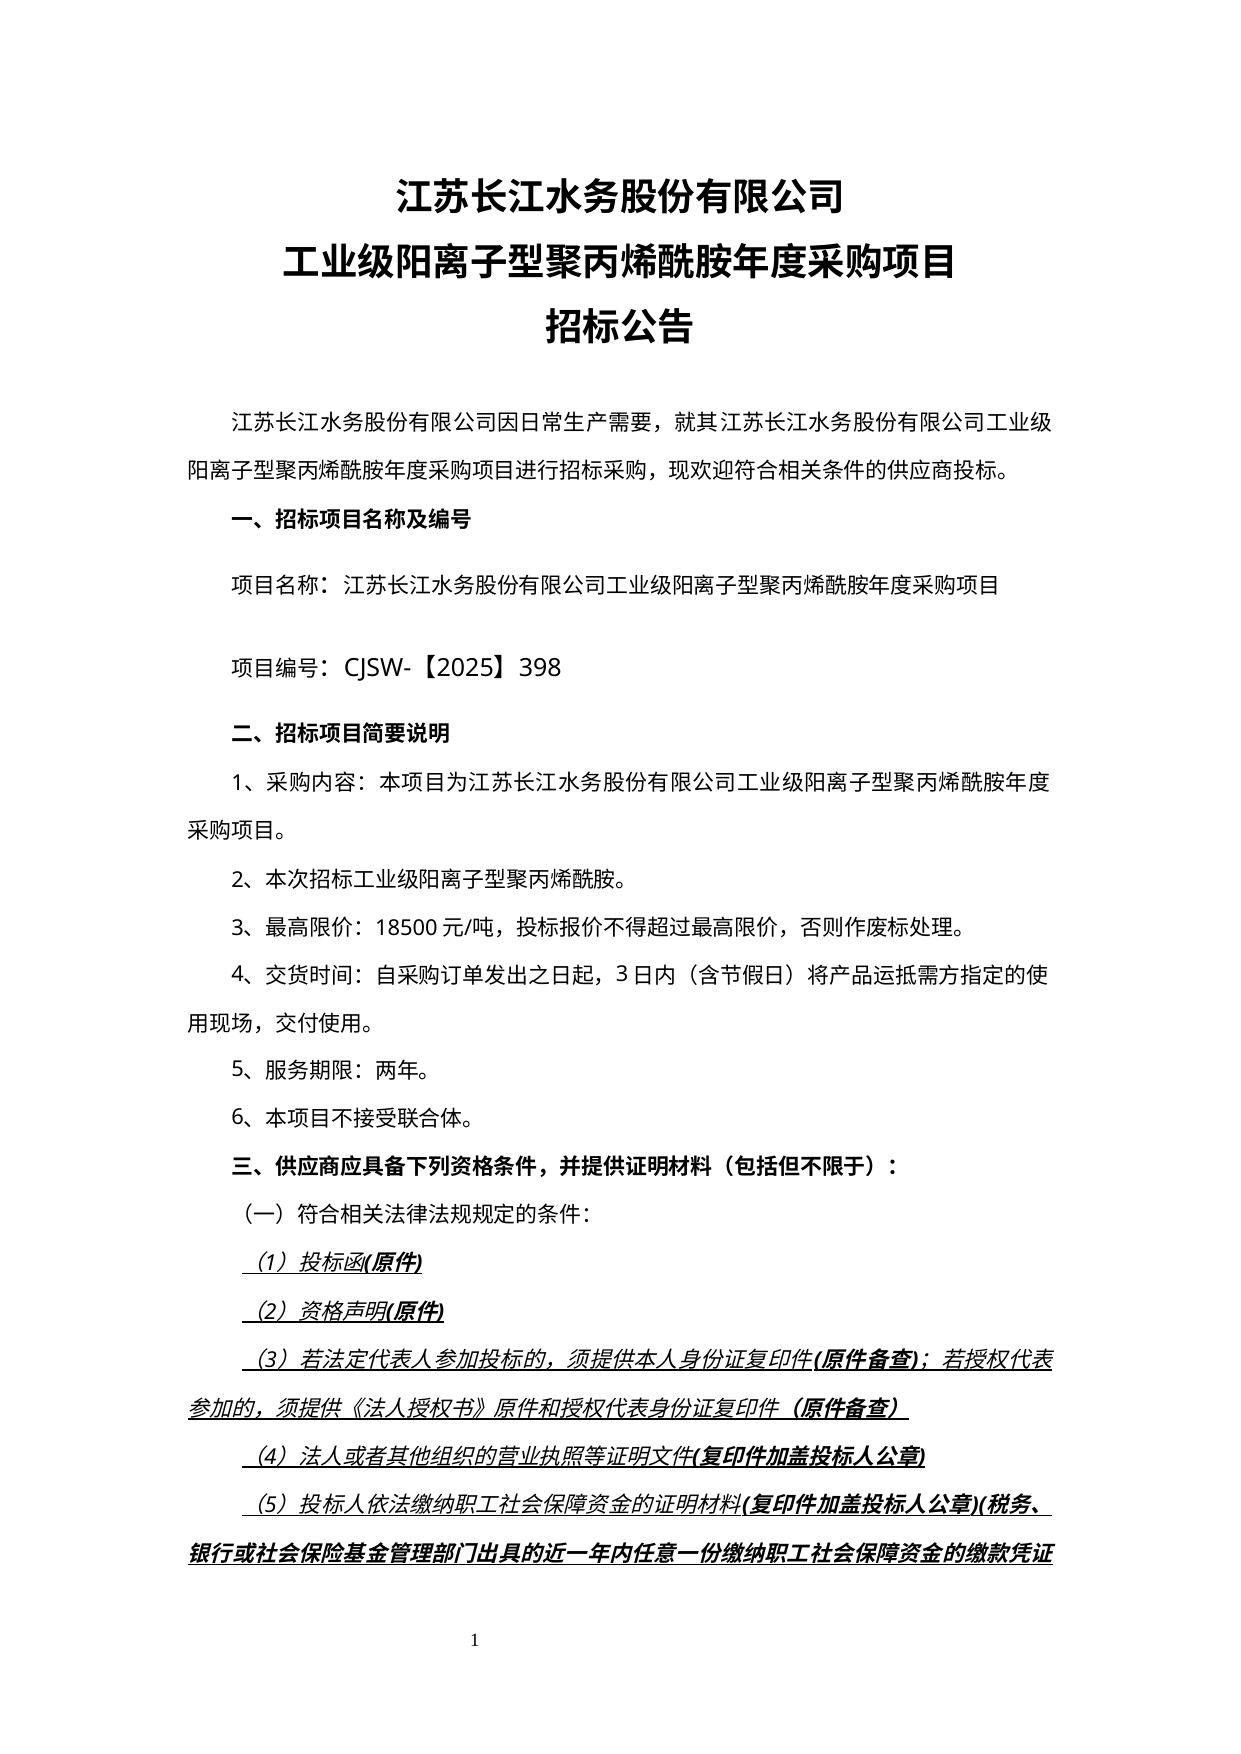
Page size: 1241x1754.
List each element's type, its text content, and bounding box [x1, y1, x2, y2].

text 项目编号：CJSW-【2025】398 [187, 633, 1053, 698]
text （2）资格声明(原件) [187, 1293, 1020, 1326]
text 6、本项目不接受联合体。 [187, 1101, 1053, 1133]
text 3、最高限价：18500元/吨，投标报价不得超过最高限价，否则作废标处理。 [187, 910, 1053, 942]
text 工业级阳离子型聚丙烯酰胺年度采购项目 [187, 227, 1053, 292]
text 1、采购内容：本项目为江苏长江水务股份有限公司工业级阳离子型聚丙烯酰胺年度采购项目。 [187, 764, 1053, 846]
text 一、招标项目名称及编号 [187, 501, 1053, 534]
text （一）符合相关法律法规规定的条件： [187, 1197, 1053, 1229]
text 三、供应商应具备下列资格条件，并提供证明材料（包括但不限于）： [231, 1148, 1053, 1181]
text （3）若法定代表人参加投标的，须提供本人身份证复印件(原件备查)；若授权代表参加的，须提供《法人授权书》原件和授权代表身份证复印件（原件备查） [187, 1342, 1053, 1423]
text 招标公告 [187, 292, 1053, 357]
text 二、招标项目简要说明 [187, 716, 1053, 748]
text 江苏长江水务股份有限公司 [187, 162, 1053, 227]
text 2、本次招标工业级阳离子型聚丙烯酰胺。 [187, 861, 1053, 894]
text （4）法人或者其他组织的营业执照等证明文件(复印件加盖投标人公章) [187, 1439, 1020, 1471]
text 江苏长江水务股份有限公司因日常生产需要，就其江苏长江水务股份有限公司工业级阳离子型聚丙烯酰胺年度采购项目进行招标采购，现欢迎符合相关条件的供应商投标。 [187, 404, 1053, 486]
text （1）投标函(原件) [187, 1245, 1053, 1278]
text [187, 1487, 1053, 1564]
text 4、交货时间：自采购订单发出之日起，3日内（含节假日）将产品运抵需方指定的使用现场，交付使用。 [187, 958, 1053, 1037]
text 5、服务期限：两年。 [187, 1053, 1053, 1085]
text 项目名称：江苏长江水务股份有限公司工业级阳离子型聚丙烯酰胺年度采购项目 [187, 550, 1053, 615]
